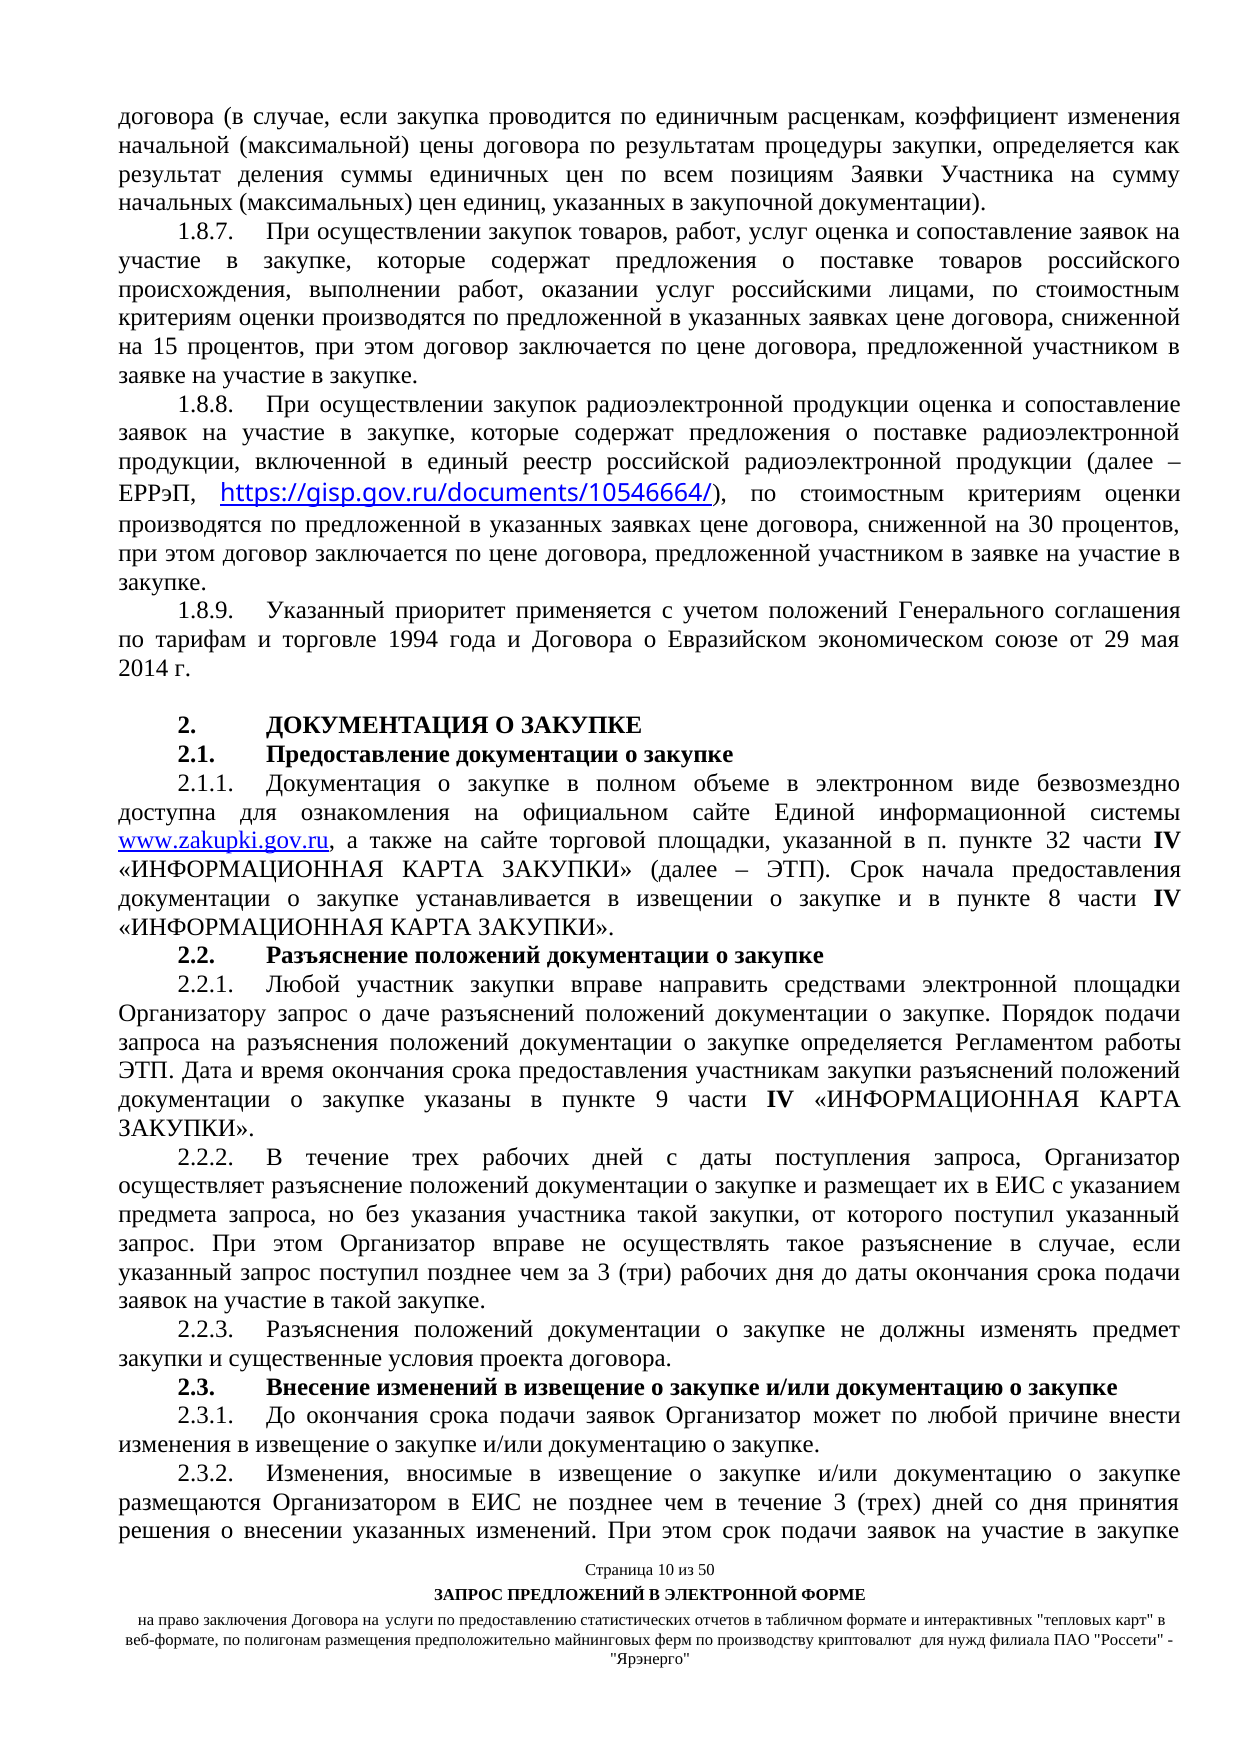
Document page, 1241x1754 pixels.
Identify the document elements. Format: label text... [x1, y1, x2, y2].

subtitle Разъяснение положений документации о закупке [118, 940, 1181, 969]
subtitle В течение трех рабочих дней с даты поступления запроса, Организатор осуществляет разъяснение положений документации о закупке и размещает их в ЕИС с указанием предмета запроса, но без указания участника такой закупки, от которого поступил указанный запрос. При этом Организатор вправе не осуществлять такое разъяснение в случае, если указанный запрос поступил позднее чем за 3 (три) рабочих дня до даты окончания срока подачи заявок на участие в такой закупке. [118, 1142, 1181, 1314]
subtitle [118, 1458, 1181, 1544]
subtitle При осуществлении закупок радиоэлектронной продукции оценка и сопоставление заявок на участие в закупке, которые содержат предложения о поставке радиоэлектронной продукции, включенной в единый реестр российской радиоэлектронной продукции (далее – ЕРРэП, https://gisp.gov.ru/documents/10546664/), по стоимостным критериям оценки производятся по предложенной в указанных заявках цене договора, сниженной на 30 процентов, при этом договор заключается по цене договора, предложенной участником в заявке на участие в закупке. [118, 389, 1181, 595]
subtitle Документация о закупке в полном объеме в электронном виде безвозмездно доступна для ознакомления на официальном сайте Единой информационной системы www.zakupki.gov.ru, а также на сайте торговой площадки, указанной в п. пункте 32 части IV «ИНФОРМАЦИОННАЯ КАРТА ЗАКУПКИ» (далее – ЭТП). Срок начала предоставления документации о закупке устанавливается в извещении о закупке и в пункте 8 части IV «ИНФОРМАЦИОННАЯ КАРТА ЗАКУПКИ». [118, 768, 1181, 940]
subtitle До окончания срока подачи заявок Организатор может по любой причине внести изменения в извещение о закупке и/или документацию о закупке. [118, 1400, 1181, 1458]
subtitle Предоставление документации о закупке [118, 739, 1181, 768]
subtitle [118, 101, 1181, 216]
subtitle Внесение изменений в извещение о закупке и/или документацию о закупке [118, 1372, 1181, 1400]
subtitle Указанный приоритет применяется с учетом положений Генерального соглашения по тарифам и торговле 1994 года и Договора о Евразийском экономическом союзе от 29 мая 2014 г. [118, 595, 1181, 682]
subtitle При осуществлении закупок товаров, работ, услуг оценка и сопоставление заявок на участие в закупке, которые содержат предложения о поставке товаров российского происхождения, выполнении работ, оказании услуг российскими лицами, по стоимостным критериям оценки производятся по предложенной в указанных заявках цене договора, сниженной на 15 процентов, при этом договор заключается по цене договора, предложенной участником в заявке на участие в закупке. [118, 216, 1181, 389]
subtitle Разъяснения положений документации о закупке не должны изменять предмет закупки и существенные условия проекта договора. [118, 1314, 1181, 1372]
subtitle ДОКУМЕНТАЦИЯ О ЗАКУПКЕ [118, 710, 1181, 739]
subtitle Любой участник закупки вправе направить средствами электронной площадки Организатору запрос о даче разъяснений положений документации о закупке. Порядок подачи запроса на разъяснения положений документации о закупке определяется Регламентом работы ЭТП. Дата и время окончания срока предоставления участникам закупки разъяснений положений документации о закупке указаны в пункте 9 части IV «ИНФОРМАЦИОННАЯ КАРТА ЗАКУПКИ». [118, 969, 1181, 1142]
